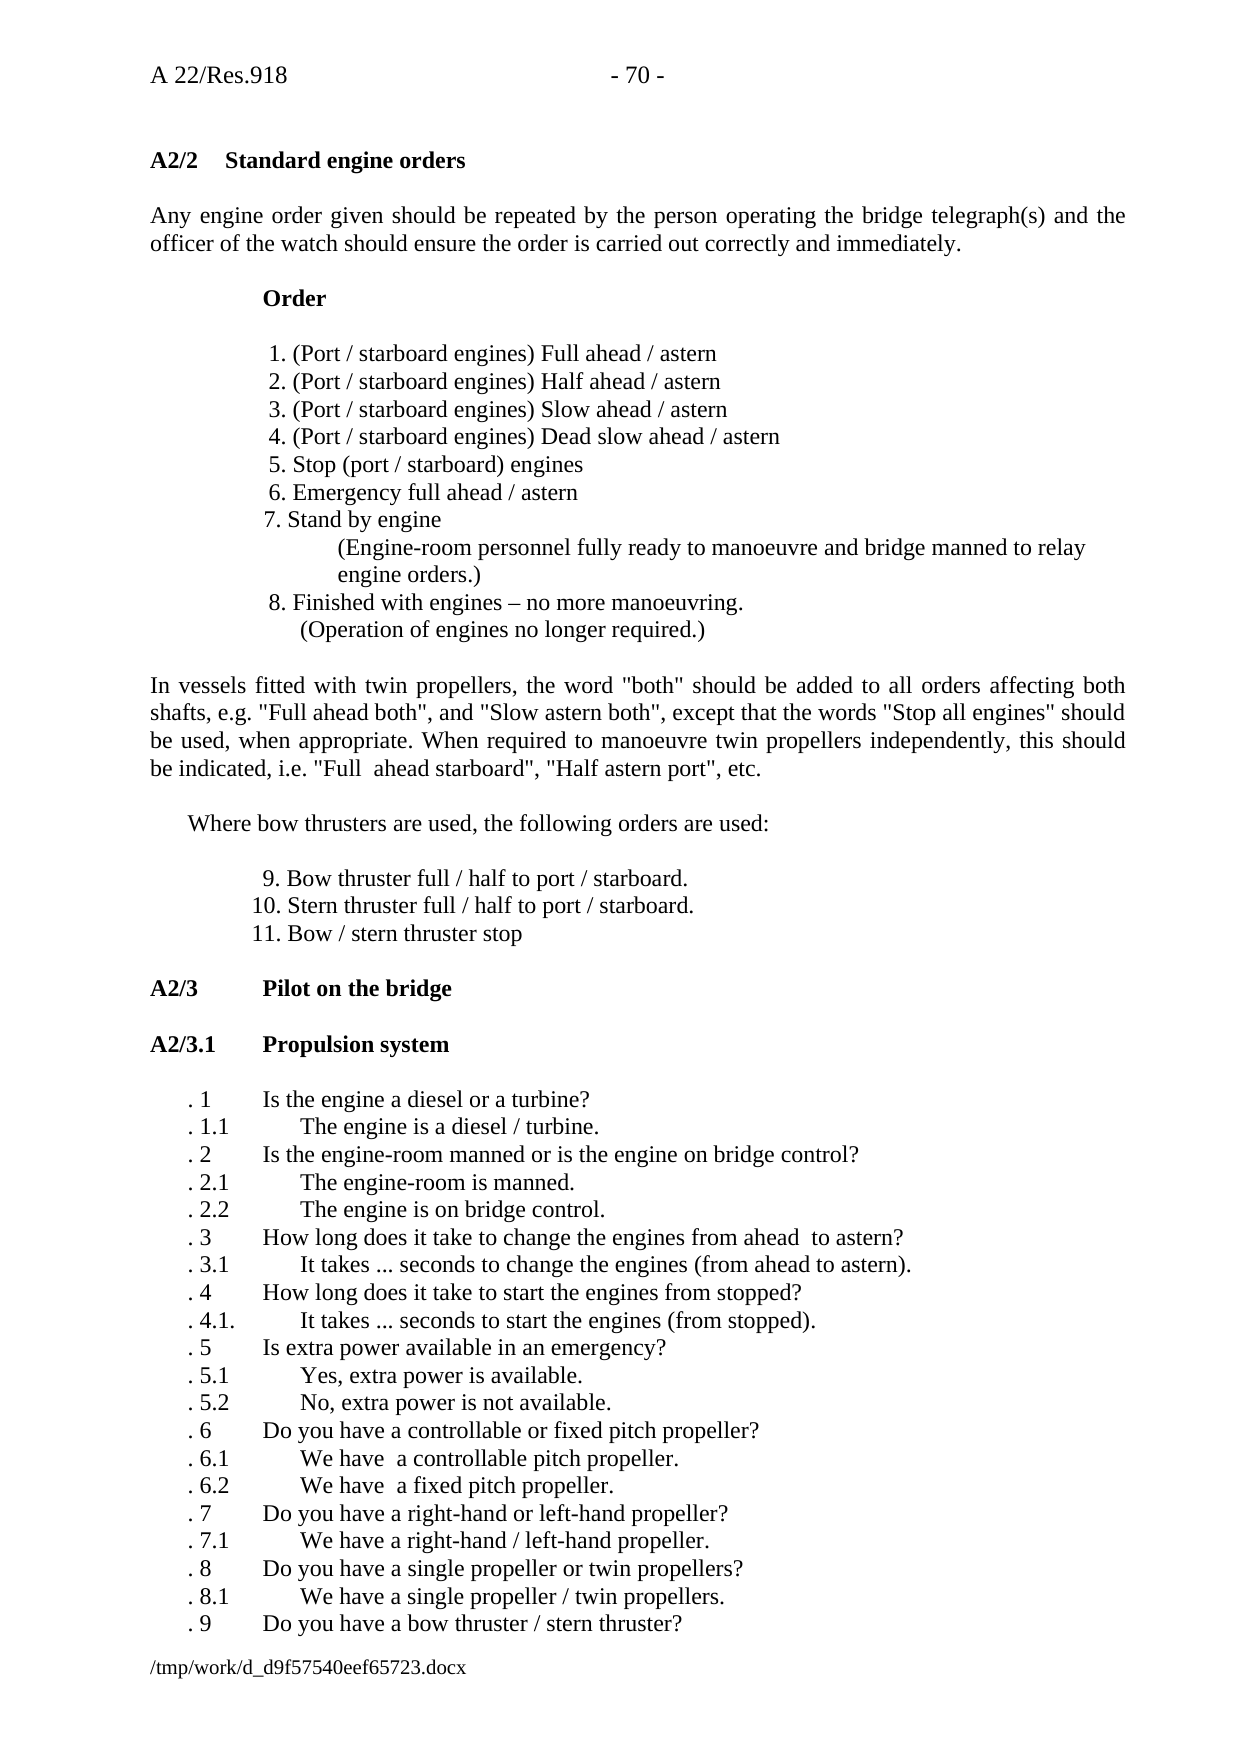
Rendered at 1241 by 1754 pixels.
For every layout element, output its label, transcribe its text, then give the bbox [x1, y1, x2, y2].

text 5. Stop (port / starboard) engines [150, 450, 1128, 477]
text 3. (Port / starboard engines) Slow ahead / astern [150, 395, 1128, 422]
text . 5.2 No, extra power is not available. [150, 1388, 1128, 1416]
text . 7 Do you have a right-hand or left-hand propeller? [150, 1499, 1128, 1526]
text . 4 How long does it take to start the engines from stopped? [150, 1278, 1128, 1306]
text . 9 Do you have a bow thruster / stern thruster? [150, 1609, 1128, 1637]
text . 2.2 The engine is on bridge control. [150, 1195, 1128, 1223]
text 4. (Port / starboard engines) Dead slow ahead / astern [150, 422, 1128, 450]
text . 8.1 We have a single propeller / twin propellers. [150, 1582, 1128, 1609]
text . 1.1 The engine is a diesel / turbine. [150, 1112, 1128, 1140]
text A2/2 Standard engine orders [150, 146, 1128, 174]
text . 2 Is the engine-room manned or is the engine on bridge control? [150, 1140, 1128, 1168]
text . 1 Is the engine a diesel or a turbine? [150, 1085, 1128, 1112]
text . 6.2 We have a fixed pitch propeller. [150, 1471, 1128, 1499]
text 8. Finished with engines – no more manoeuvring. [150, 588, 1128, 616]
text 9. Bow thruster full / half to port / starboard. [150, 864, 1128, 892]
text . 6.1 We have a controllable pitch propeller. [150, 1444, 1128, 1471]
text Where bow thrusters are used, the following orders are used: [150, 809, 1128, 836]
text 6. Emergency full ahead / astern [150, 477, 1128, 505]
text . 6 Do you have a controllable or fixed pitch propeller? [150, 1416, 1128, 1444]
text . 5.1 Yes, extra power is available. [150, 1361, 1128, 1388]
text 1. (Port / starboard engines) Full ahead / astern [150, 339, 1128, 367]
text . 8 Do you have a single propeller or twin propellers? [150, 1554, 1128, 1582]
text A2/3.1 Propulsion system [150, 1029, 1128, 1057]
text . 5 Is extra power available in an emergency? [150, 1333, 1128, 1361]
text . 3 How long does it take to change the engines from ahead to astern? [150, 1223, 1128, 1250]
text . 3.1 It takes ... seconds to change the engines (from ahead to astern). [150, 1250, 1128, 1278]
text . 4.1. It takes ... seconds to start the engines (from stopped). [150, 1306, 1128, 1333]
text . 2.1 The engine-room is manned. [150, 1168, 1128, 1195]
text 10. Stern thruster full / half to port / starboard. [150, 892, 1128, 919]
text 11. Bow / stern thruster stop [150, 919, 1128, 947]
text engine orders.) [300, 560, 1128, 588]
text Any engine order given should be repeated by the person operating the bridge telegraph(s) and the officer of the watch should ensure the order is carried out correctly and immediately. [150, 201, 1128, 257]
text 7. Stand by engine [150, 505, 1128, 533]
text In vessels fitted with twin propellers, the word "both" should be added to all orders affecting both shafts, e.g. "Full ahead both", and "Slow astern both", except that the words "Stop all engines" should be used, when appropriate. When required to manoeuvre twin propellers independently, this should be indicated, i.e. "Full ahead starboard", "Half astern port", etc. [150, 671, 1128, 781]
text (Operation of engines no longer required.) [150, 616, 1128, 643]
text A2/3 Pilot on the bridge [150, 974, 1128, 1002]
text (Engine-room personnel fully ready to manoeuvre and bridge manned to relay [300, 533, 1128, 560]
text Order [150, 284, 1128, 312]
text . 7.1 We have a right-hand / left-hand propeller. [150, 1526, 1128, 1554]
text 2. (Port / starboard engines) Half ahead / astern [150, 367, 1128, 395]
